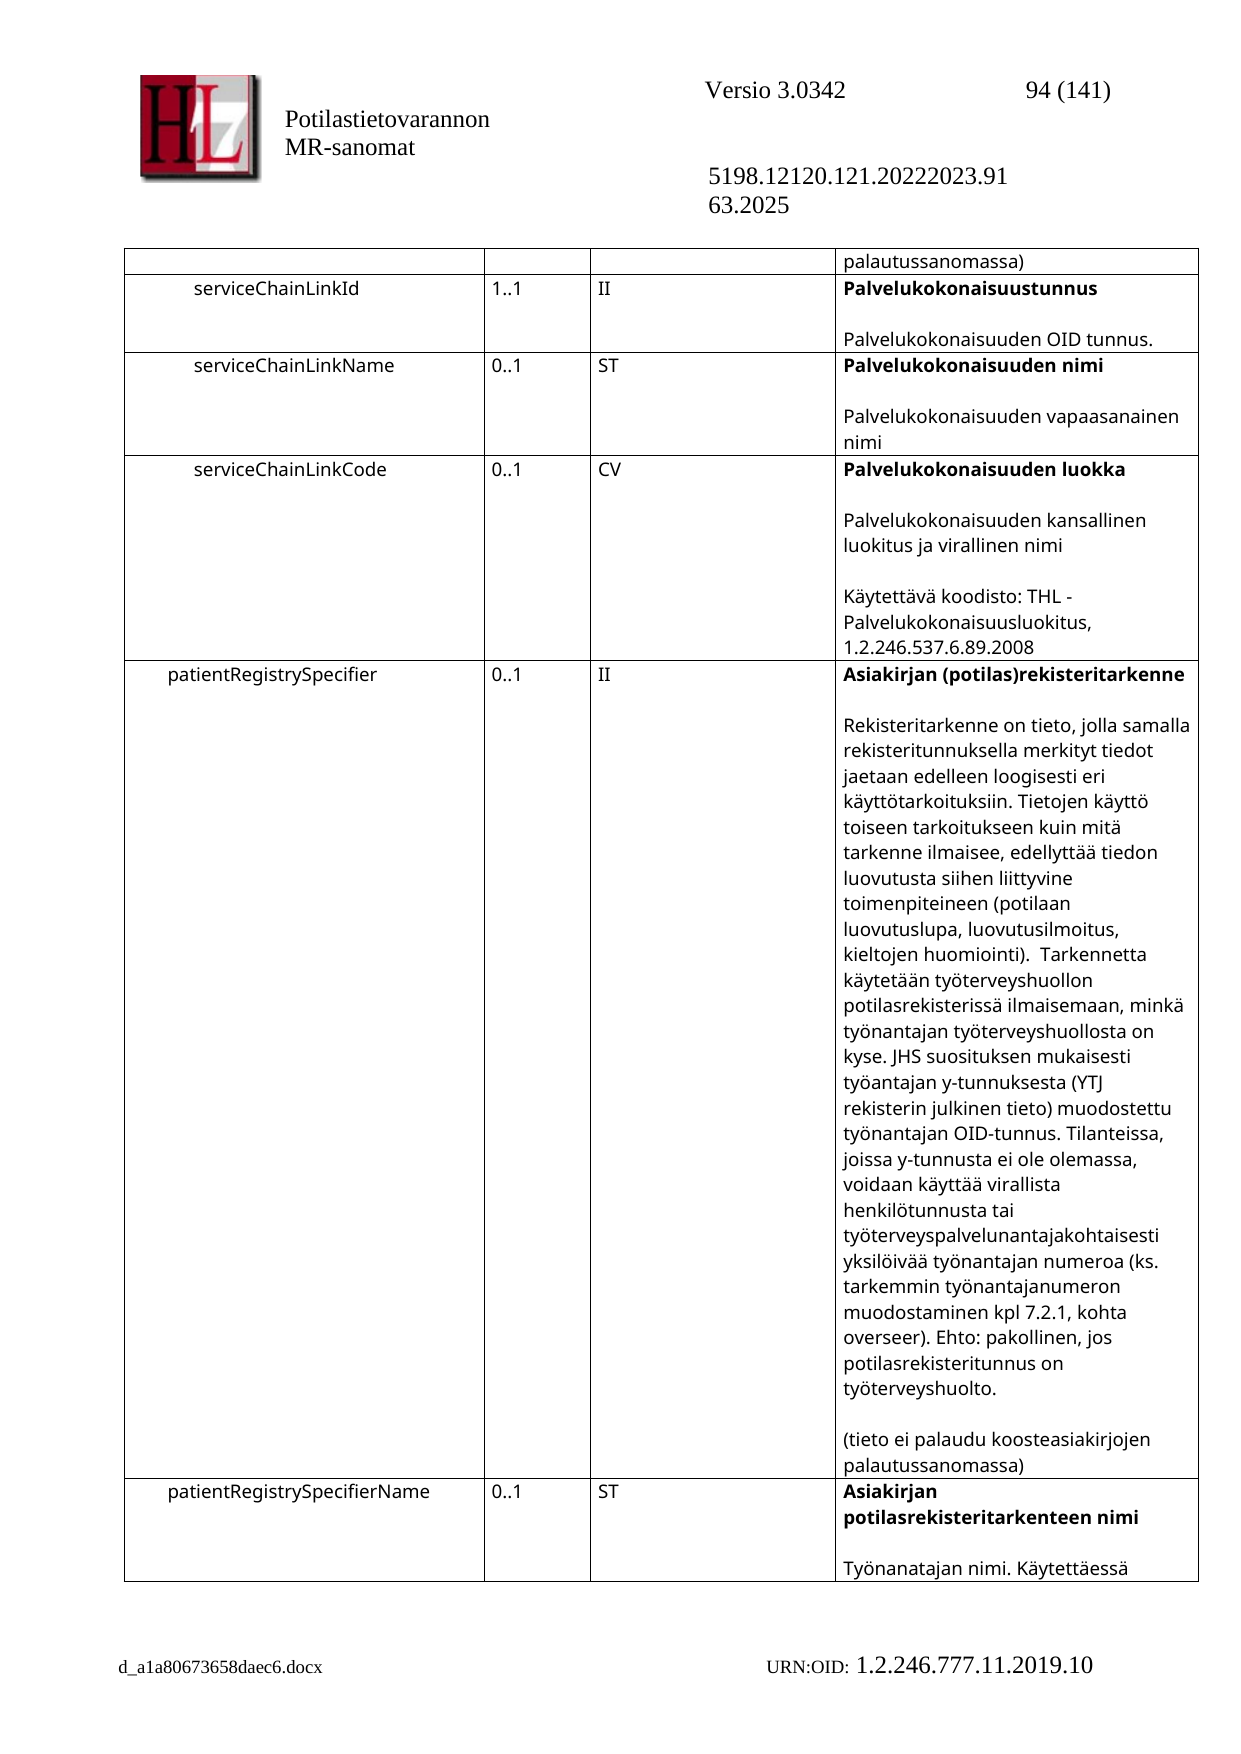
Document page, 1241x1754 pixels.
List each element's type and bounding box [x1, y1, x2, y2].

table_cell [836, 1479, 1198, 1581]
picture [140, 75, 263, 183]
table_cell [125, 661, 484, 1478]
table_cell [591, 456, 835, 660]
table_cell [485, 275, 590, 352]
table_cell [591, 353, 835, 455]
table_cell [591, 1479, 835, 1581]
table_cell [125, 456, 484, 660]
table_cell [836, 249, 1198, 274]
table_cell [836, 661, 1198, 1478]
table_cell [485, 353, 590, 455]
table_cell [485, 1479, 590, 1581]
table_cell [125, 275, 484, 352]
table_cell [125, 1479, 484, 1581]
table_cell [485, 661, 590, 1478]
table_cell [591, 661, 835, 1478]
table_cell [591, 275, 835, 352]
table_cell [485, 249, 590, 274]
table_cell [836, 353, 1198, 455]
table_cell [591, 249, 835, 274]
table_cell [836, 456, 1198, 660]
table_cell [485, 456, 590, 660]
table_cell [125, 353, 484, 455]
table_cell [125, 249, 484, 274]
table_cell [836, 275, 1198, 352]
